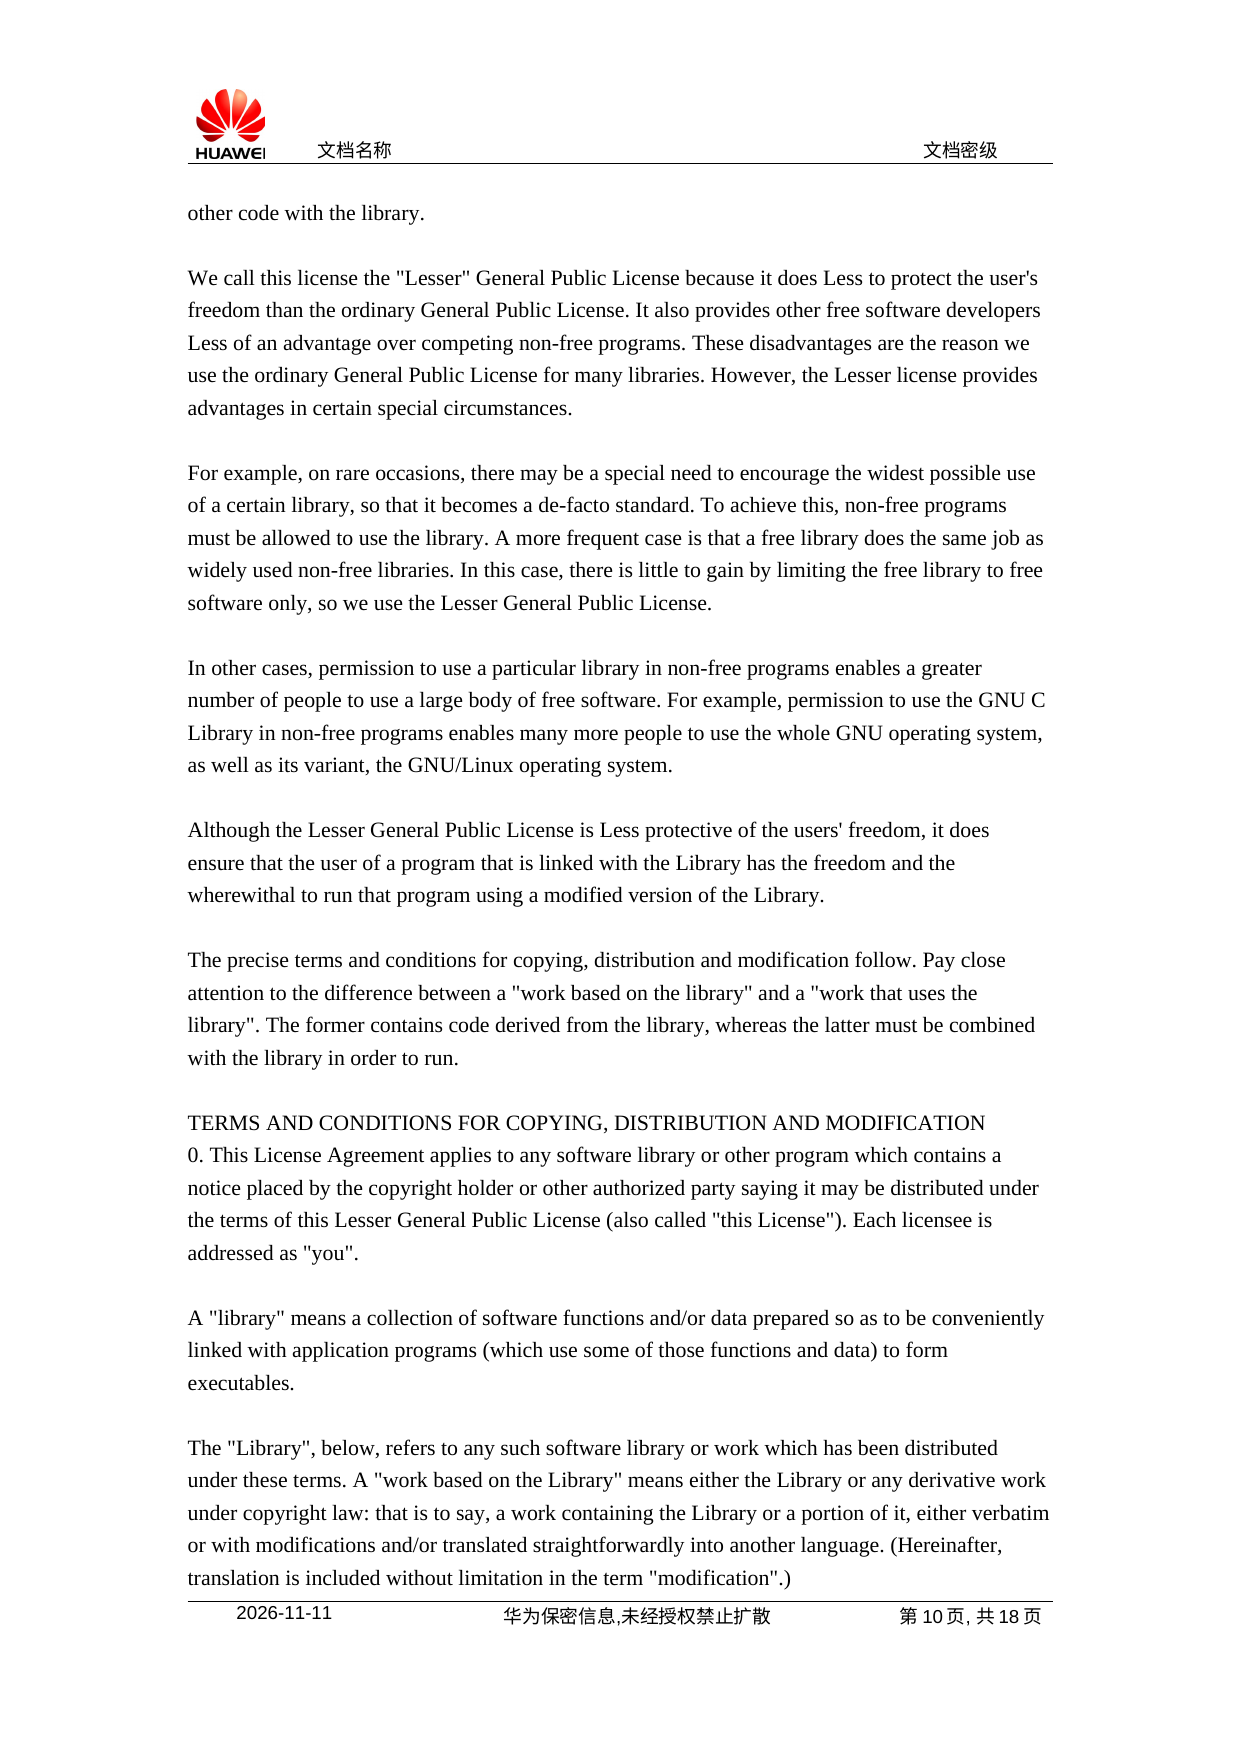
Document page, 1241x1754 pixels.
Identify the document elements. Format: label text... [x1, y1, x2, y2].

text The "Library", below, refers to any such software library or work which has been distributed under these terms. A "work based on the Library" means either the Library or any derivative work under copyright law: that is to say, a work containing the Library or a portion of it, either verbatim or with modifications and/or translated straightforwardly into another language. (Hereinafter, translation is included without limitation in the term "modification".) [187, 1431, 1053, 1594]
text TERMS AND CONDITIONS FOR COPYING, DISTRIBUTION AND MODIFICATION [187, 1106, 1053, 1139]
text Although the Lesser General Public License is Less protective of the users' freedom, it does ensure that the user of a program that is linked with the Library has the freedom and the wherewithal to run that program using a modified version of the Library. [187, 814, 1053, 911]
text We call this license the "Lesser" General Public License because it does Less to protect the user's freedom than the ordinary General Public License. It also provides other free software developers Less of an advantage over competing non-free programs. These disadvantages are the reason we use the ordinary General Public License for many libraries. However, the Lesser license provides advantages in certain special circumstances. [187, 261, 1053, 424]
text For example, on rare occasions, there may be a special need to encourage the widest possible use of a certain library, so that it becomes a de-facto standard. To achieve this, non-free programs must be allowed to use the library. A more frequent case is that a free library does the same job as widely used non-free libraries. In this case, there is little to gain by limiting the free library to free software only, so we use the Lesser General Public License. [187, 456, 1053, 619]
text A "library" means a collection of software functions and/or data prepared so as to be conveniently linked with application programs (which use some of those functions and data) to form executables. [187, 1301, 1053, 1399]
text The precise terms and conditions for copying, distribution and modification follow. Pay close attention to the difference between a "work based on the library" and a "work that uses the library". The former contains code derived from the library, whereas the latter must be combined with the library in order to run. [187, 944, 1053, 1074]
text 0. This License Agreement applies to any software library or other program which contains a notice placed by the copyright holder or other authorized party saying it may be distributed under the terms of this Lesser General Public License (also called "this License"). Each licensee is addressed as "you". [187, 1139, 1053, 1269]
picture [196, 89, 265, 159]
text In other cases, permission to use a particular library in non-free programs enables a greater number of people to use a large body of free software. For example, permission to use the GNU C Library in non-free programs enables many more people to use the whole GNU operating system, as well as its variant, the GNU/Linux operating system. [187, 651, 1053, 781]
